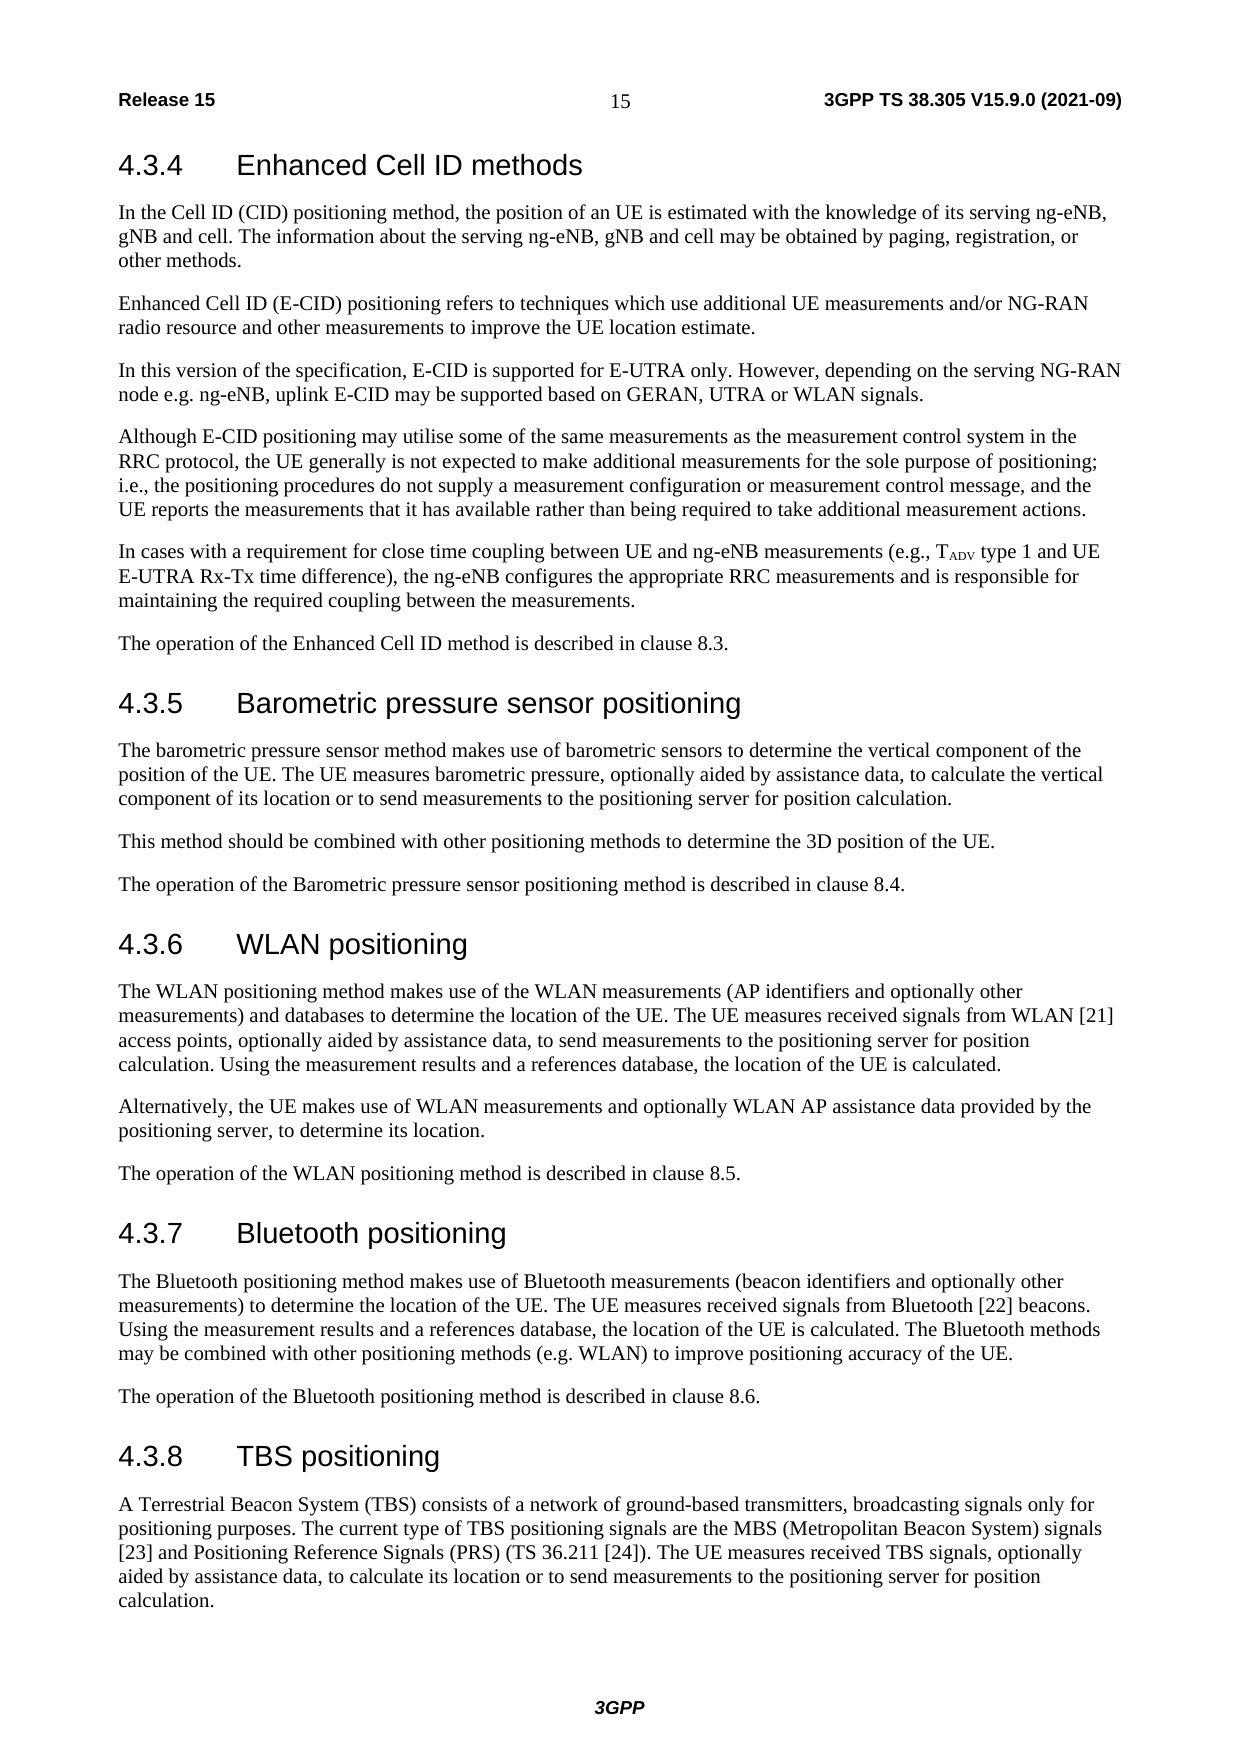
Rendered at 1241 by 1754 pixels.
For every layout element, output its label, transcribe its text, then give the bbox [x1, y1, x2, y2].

text The operation of the WLAN positioning method is described in clause 8.5. [118, 1161, 1122, 1185]
text The WLAN positioning method makes use of the WLAN measurements (AP identifiers and optionally other measurements) and databases to determine the location of the UE. The UE measures received signals from WLAN [21] access points, optionally aided by assistance data, to send measurements to the positioning server for position calculation. Using the measurement results and a references database, the location of the UE is calculated. [118, 979, 1122, 1076]
text The Bluetooth positioning method makes use of Bluetooth measurements (beacon identifiers and optionally other measurements) to determine the location of the UE. The UE measures received signals from Bluetooth [22] beacons. Using the measurement results and a references database, the location of the UE is calculated. The Bluetooth methods may be combined with other positioning methods (e.g. WLAN) to improve positioning accuracy of the UE. [118, 1269, 1122, 1365]
subtitle 4.3.5 Barometric pressure sensor positioning [118, 686, 1122, 719]
text The operation of the Enhanced Cell ID method is described in clause 8.3. [118, 630, 1122, 654]
text This method should be combined with other positioning methods to determine the 3D position of the UE. [118, 829, 1122, 853]
text The operation of the Bluetooth positioning method is described in clause 8.6. [118, 1384, 1122, 1408]
text Alternatively, the UE makes use of WLAN measurements and optionally WLAN AP assistance data provided by the positioning server, to determine its location. [118, 1094, 1122, 1142]
text The operation of the Barometric pressure sensor positioning method is described in clause 8.4. [118, 872, 1122, 896]
subtitle 4.3.8 TBS positioning [118, 1439, 1122, 1473]
subtitle 4.3.4 Enhanced Cell ID methods [118, 147, 1122, 181]
text Although E-CID positioning may utilise some of the same measurements as the measurement control system in the RRC protocol, the UE generally is not expected to make additional measurements for the sole purpose of positioning; i.e., the positioning procedures do not supply a measurement configuration or measurement control message, and the UE reports the measurements that it has available rather than being required to take additional measurement actions. [118, 424, 1122, 521]
text In the Cell ID (CID) positioning method, the position of an UE is estimated with the knowledge of its serving ng-eNB, gNB and cell. The information about the serving ng-eNB, gNB and cell may be obtained by paging, registration, or other methods. [118, 200, 1122, 272]
text In this version of the specification, E-CID is supported for E-UTRA only. However, depending on the serving NG-RAN node e.g. ng-eNB, uplink E-CID may be supported based on GERAN, UTRA or WLAN signals. [118, 358, 1122, 406]
text A Terrestrial Beacon System (TBS) consists of a network of ground-based transmitters, broadcasting signals only for positioning purposes. The current type of TBS positioning signals are the MBS (Metropolitan Beacon System) signals [23] and Positioning Reference Signals (PRS) (TS 36.211 [24]). The UE measures received TBS signals, optionally aided by assistance data, to calculate its location or to send measurements to the positioning server for position calculation. [118, 1491, 1122, 1612]
text Enhanced Cell ID (E-CID) positioning refers to techniques which use additional UE measurements and/or NG-RAN radio resource and other measurements to improve the UE location estimate. [118, 291, 1122, 339]
subtitle 4.3.6 WLAN positioning [118, 927, 1122, 961]
subtitle 4.3.7 Bluetooth positioning [118, 1217, 1122, 1250]
text In cases with a requirement for close time coupling between UE and ng-eNB measurements (e.g., TADV type 1 and UE E-UTRA Rx-Tx time difference), the ng-eNB configures the appropriate RRC measurements and is responsible for maintaining the required coupling between the measurements. [118, 539, 1122, 612]
text The barometric pressure sensor method makes use of barometric sensors to determine the vertical component of the position of the UE. The UE measures barometric pressure, optionally aided by assistance data, to calculate the vertical component of its location or to send measurements to the positioning server for position calculation. [118, 738, 1122, 810]
